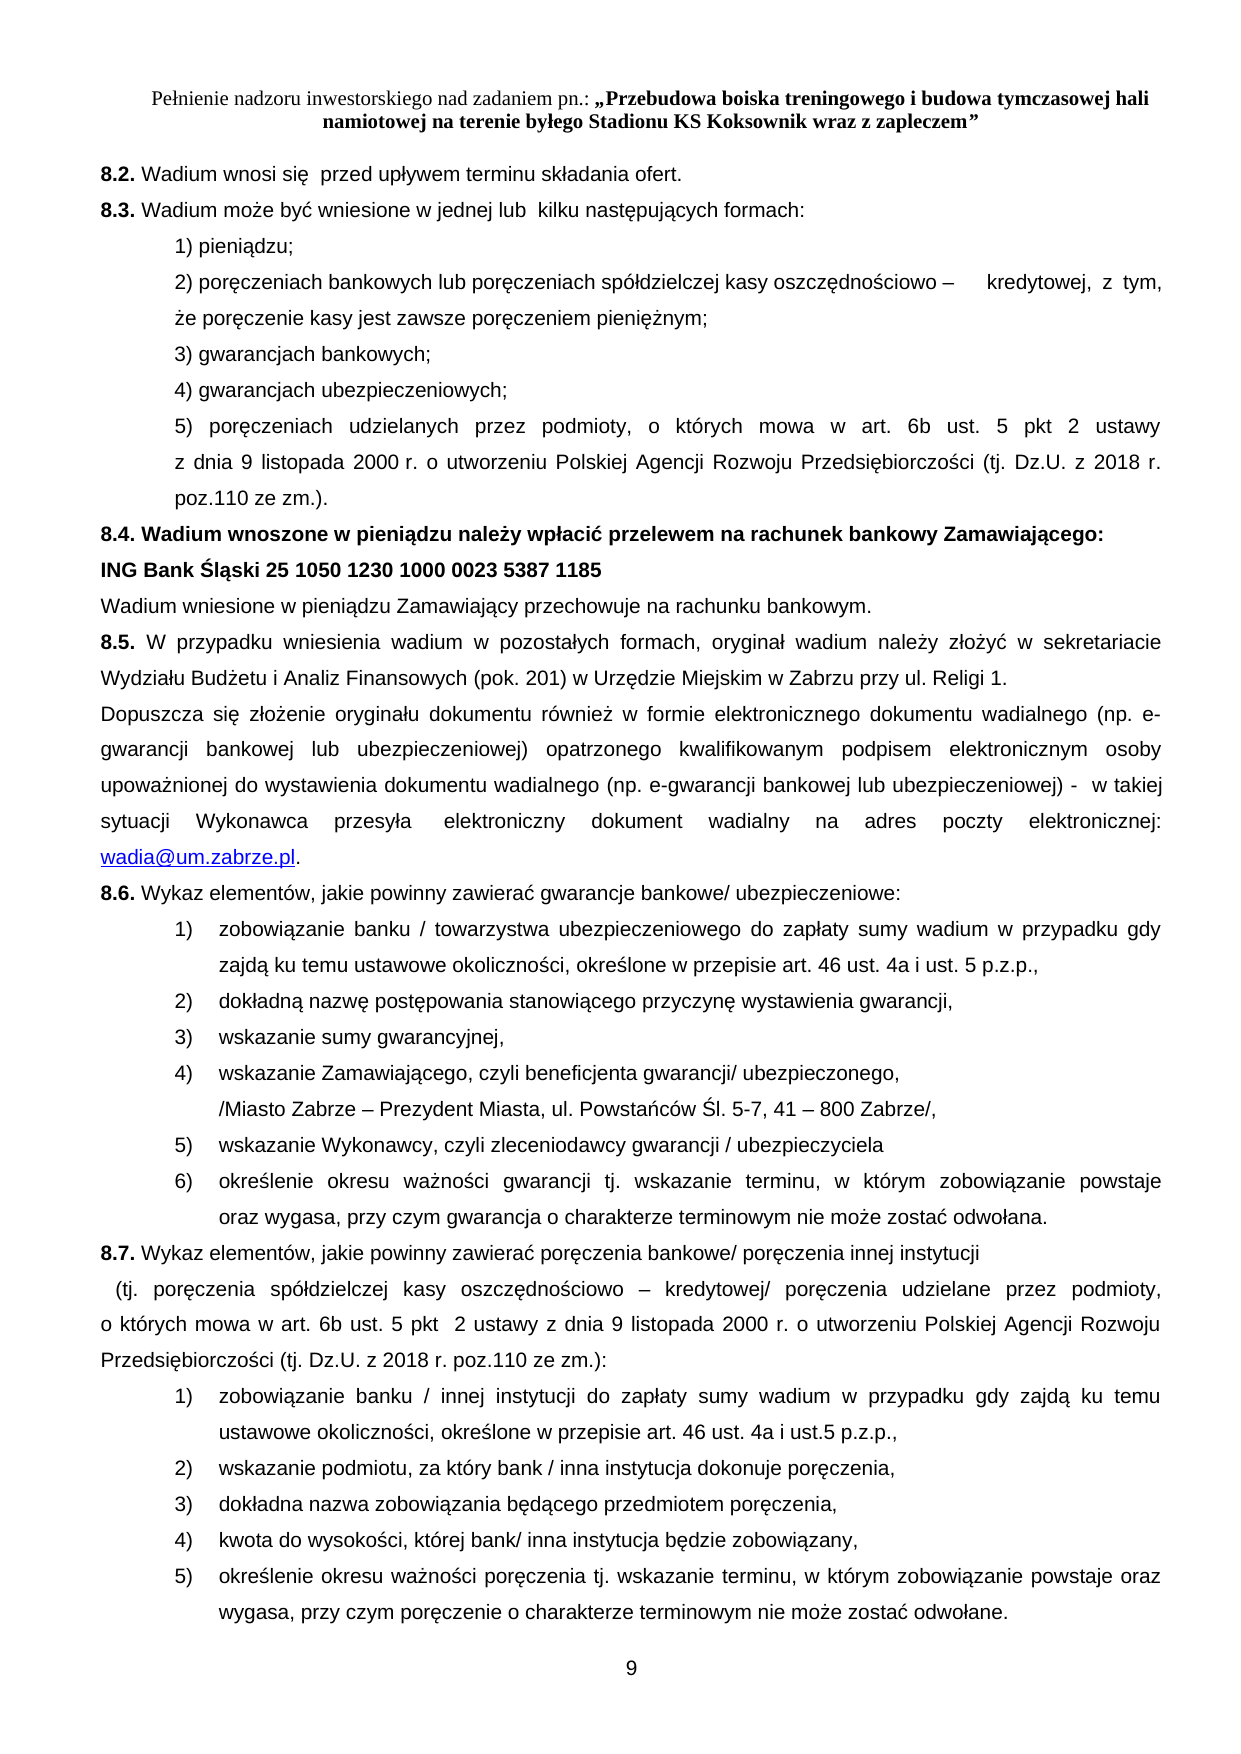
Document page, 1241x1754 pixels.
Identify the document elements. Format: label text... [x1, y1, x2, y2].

list zobowiązanie banku / towarzystwa ubezpieczeniowego do zapłaty sumy wadium w przypadku gdy zajdą ku temu ustawowe okoliczności, określone w przepisie art. 46 ust. 4a i ust. 5 p.z.p., [174, 917, 1162, 977]
text 8.4. Wadium wnoszone w pieniądzu należy wpłacić przelewem na rachunek bankowy Zamawiającego: [100, 522, 1162, 546]
list określenie okresu ważności gwarancji tj. wskazanie terminu, w którym zobowiązanie powstaje oraz wygasa, przy czym gwarancja o charakterze terminowym nie może zostać odwołana. [174, 1168, 1162, 1228]
list wskazanie podmiotu, za który bank / inna instytucja dokonuje poręczenia, [174, 1456, 1162, 1480]
text 3) gwarancjach bankowych; [100, 342, 1162, 366]
list zobowiązanie banku / innej instytucji do zapłaty sumy wadium w przypadku gdy zajdą ku temu ustawowe okoliczności, określone w przepisie art. 46 ust. 4a i ust.5 p.z.p., [174, 1384, 1162, 1444]
list kwota do wysokości, której bank/ inna instytucja będzie zobowiązany, [174, 1528, 1162, 1552]
text 8.6. Wykaz elementów, jakie powinny zawierać gwarancje bankowe/ ubezpieczeniowe: [100, 881, 1162, 905]
text 8.7. Wykaz elementów, jakie powinny zawierać poręczenia bankowe/ poręczenia innej instytucji [100, 1240, 1162, 1264]
text Dopuszcza się złożenie oryginału dokumentu również w formie elektronicznego dokumentu wadialnego (np. e-gwarancji bankowej lub ubezpieczeniowej) opatrzonego kwalifikowanym podpisem elektronicznym osoby upoważnionej do wystawienia dokumentu wadialnego (np. e-gwarancji bankowej lub ubezpieczeniowej) - w takiej sytuacji Wykonawca przesyła elektroniczny dokument wadialny na adres poczty elektronicznej: wadia@um.zabrze.pl. [100, 701, 1162, 869]
text 4) gwarancjach ubezpieczeniowych; [100, 378, 1162, 402]
text Wadium wniesione w pieniądzu Zamawiający przechowuje na rachunku bankowym. [100, 593, 1162, 617]
text /Miasto Zabrze – Prezydent Miasta, ul. Powstańców Śl. 5-7, 41 – 800 Zabrze/, [218, 1097, 1162, 1121]
text 1) pieniądzu; [100, 234, 1162, 258]
text 5) poręczeniach udzielanych przez podmioty, o których mowa w art. 6b ust. 5 pkt 2 ustawy z dnia 9 listopada 2000 r. o utworzeniu Polskiej Agencji Rozwoju Przedsiębiorczości (tj. Dz.U. z 2018 r. poz.110 ze zm.). [174, 414, 1162, 510]
list określenie okresu ważności poręczenia tj. wskazanie terminu, w którym zobowiązanie powstaje oraz wygasa, przy czym poręczenie o charakterze terminowym nie może zostać odwołane. [174, 1564, 1162, 1624]
text 8.2. Wadium wnosi się przed upływem terminu składania ofert. [100, 162, 1162, 186]
list dokładna nazwa zobowiązania będącego przedmiotem poręczenia, [174, 1492, 1162, 1516]
list wskazanie sumy gwarancyjnej, [174, 1025, 1162, 1049]
text 8.3. Wadium może być wniesione w jednej lub kilku następujących formach: [100, 198, 1162, 222]
list wskazanie Zamawiającego, czyli beneficjenta gwarancji/ ubezpieczonego, [174, 1061, 1162, 1085]
text (tj. poręczenia spółdzielczej kasy oszczędnościowo – kredytowej/ poręczenia udzielane przez podmioty, o których mowa w art. 6b ust. 5 pkt 2 ustawy z dnia 9 listopada 2000 r. o utworzeniu Polskiej Agencji Rozwoju Przedsiębiorczości (tj. Dz.U. z 2018 r. poz.110 ze zm.): [100, 1276, 1162, 1372]
text ING Bank Śląski 25 1050 1230 1000 0023 5387 1185 [100, 558, 1162, 582]
list wskazanie Wykonawcy, czyli zleceniodawcy gwarancji / ubezpieczyciela [174, 1133, 1162, 1157]
text 8.5. W przypadku wniesienia wadium w pozostałych formach, oryginał wadium należy złożyć w sekretariacie Wydziału Budżetu i Analiz Finansowych (pok. 201) w Urzędzie Miejskim w Zabrzu przy ul. Religi 1. [100, 629, 1162, 689]
text 2) poręczeniach bankowych lub poręczeniach spółdzielczej kasy oszczędnościowo – kredytowej, z tym, że poręczenie kasy jest zawsze poręczeniem pieniężnym; [174, 270, 1162, 330]
list dokładną nazwę postępowania stanowiącego przyczynę wystawienia gwarancji, [174, 989, 1162, 1013]
